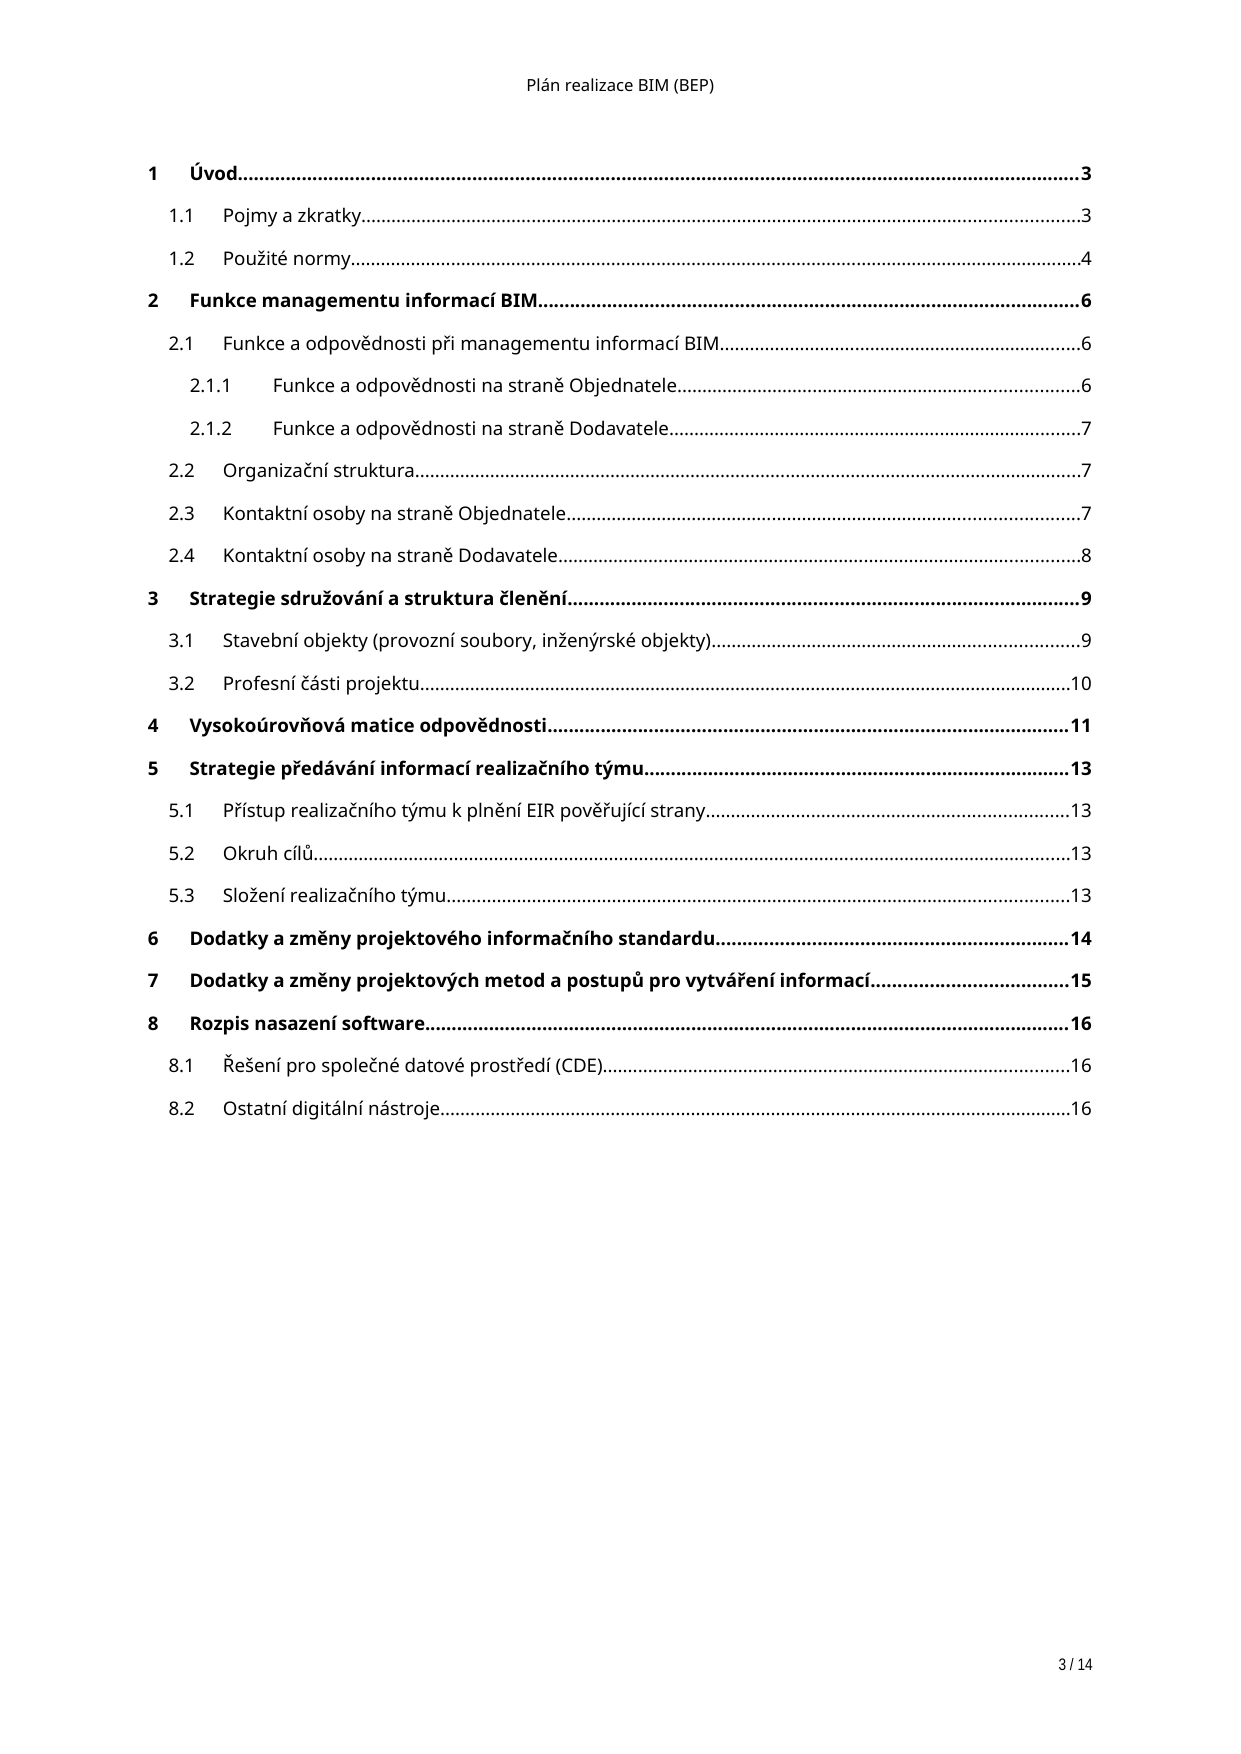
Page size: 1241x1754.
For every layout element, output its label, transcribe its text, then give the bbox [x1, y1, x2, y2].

text 8.2 Ostatní digitální nástroje 16 [168, 1095, 1093, 1121]
text 2.3 Kontaktní osoby na straně Objednatele 7 [168, 500, 1093, 526]
text 7 Dodatky a změny projektových metod a postupů pro vytváření informací 15 [148, 968, 1093, 993]
text 1 Úvod 3 [148, 160, 1093, 186]
text 3.2 Profesní části projektu 10 [168, 670, 1093, 696]
text 1.2 Použité normy 4 [168, 245, 1093, 271]
text 6 Dodatky a změny projektového informačního standardu 14 [148, 925, 1093, 951]
text 8.1 Řešení pro společné datové prostředí (CDE) 16 [168, 1053, 1093, 1078]
text 5.1 Přístup realizačního týmu k plnění EIR pověřující strany 13 [168, 798, 1093, 823]
text 1.1 Pojmy a zkratky 3 [168, 203, 1093, 228]
text 3.1 Stavební objekty (provozní soubory, inženýrské objekty) 9 [168, 628, 1093, 653]
text 8 Rozpis nasazení software 16 [148, 1010, 1093, 1036]
text 2.1 Funkce a odpovědnosti při managementu informací BIM 6 [168, 330, 1093, 356]
text 3 Strategie sdružování a struktura členění 9 [148, 585, 1093, 611]
text 5.3 Složení realizačního týmu 13 [168, 883, 1093, 908]
text 2.4 Kontaktní osoby na straně Dodavatele 8 [168, 543, 1093, 568]
text 2 Funkce managementu informací BIM 6 [148, 288, 1093, 313]
text 5 Strategie předávání informací realizačního týmu 13 [148, 755, 1093, 781]
text 4 Vysokoúrovňová matice odpovědnosti 11 [148, 713, 1093, 738]
text 2.1.1 Funkce a odpovědnosti na straně Objednatele 6 [189, 373, 1093, 398]
text 5.2 Okruh cílů 13 [168, 840, 1093, 866]
text 2.2 Organizační struktura 7 [168, 458, 1093, 483]
text 2.1.2 Funkce a odpovědnosti na straně Dodavatele 7 [189, 415, 1093, 441]
